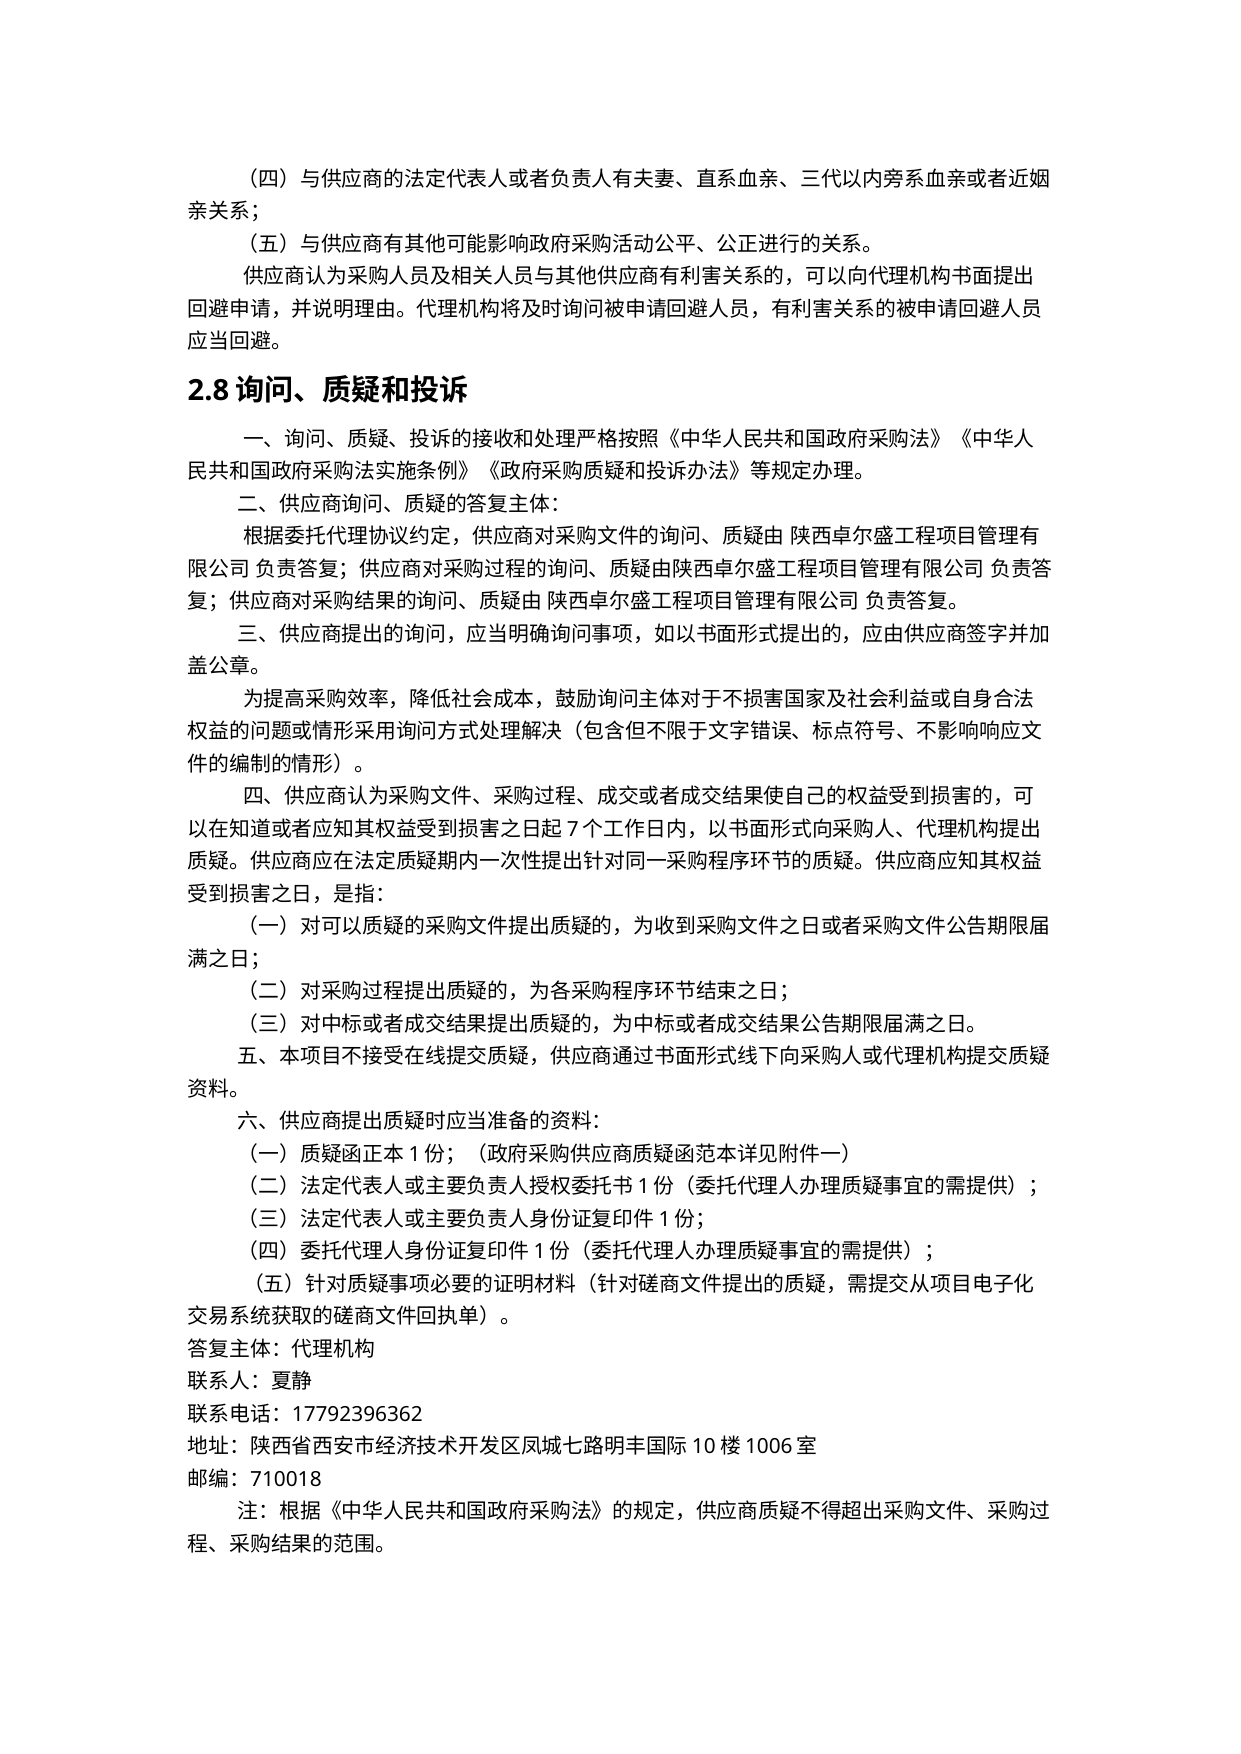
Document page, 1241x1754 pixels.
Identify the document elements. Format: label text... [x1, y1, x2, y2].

text （三）法定代表人或主要负责人身份证复印件1份； [187, 1202, 1053, 1234]
text 2.8询问、质疑和投诉 [187, 357, 1053, 422]
text （五）针对质疑事项必要的证明材料（针对磋商文件提出的质疑，需提交从项目电子化交易系统获取的磋商文件回执单）。 [187, 1267, 1053, 1332]
text （二）法定代表人或主要负责人授权委托书1份（委托代理人办理质疑事宜的需提供）； [187, 1169, 1053, 1202]
text （五）与供应商有其他可能影响政府采购活动公平、公正进行的关系。 [187, 227, 1053, 259]
text 四、供应商认为采购文件、采购过程、成交或者成交结果使自己的权益受到损害的，可以在知道或者应知其权益受到损害之日起7个工作日内，以书面形式向采购人、代理机构提出质疑。供应商应在法定质疑期内一次性提出针对同一采购程序环节的质疑。供应商应知其权益受到损害之日，是指： [187, 779, 1053, 909]
text 注：根据《中华人民共和国政府采购法》的规定，供应商质疑不得超出采购文件、采购过程、采购结果的范围。 [187, 1494, 1053, 1559]
text （一）对可以质疑的采购文件提出质疑的，为收到采购文件之日或者采购文件公告期限届满之日； [187, 909, 1053, 974]
text 供应商认为采购人员及相关人员与其他供应商有利害关系的，可以向代理机构书面提出回避申请，并说明理由。代理机构将及时询问被申请回避人员，有利害关系的被申请回避人员应当回避。 [187, 259, 1053, 357]
text 三、供应商提出的询问，应当明确询问事项，如以书面形式提出的，应由供应商签字并加盖公章。 [187, 617, 1053, 682]
text （三）对中标或者成交结果提出质疑的，为中标或者成交结果公告期限届满之日。 [187, 1007, 1053, 1039]
text 联系人：夏静 [187, 1364, 1053, 1397]
text 一、询问、质疑、投诉的接收和处理严格按照《中华人民共和国政府采购法》《中华人民共和国政府采购法实施条例》《政府采购质疑和投诉办法》等规定办理。 [187, 422, 1053, 487]
text 根据委托代理协议约定，供应商对采购文件的询问、质疑由 陕西卓尔盛工程项目管理有限公司 负责答复；供应商对采购过程的询问、质疑由陕西卓尔盛工程项目管理有限公司 负责答复；供应商对采购结果的询问、质疑由 陕西卓尔盛工程项目管理有限公司 负责答复。 [187, 519, 1053, 617]
text （一）质疑函正本1份；（政府采购供应商质疑函范本详见附件一） [187, 1137, 1053, 1169]
text 联系电话：17792396362 [187, 1397, 1053, 1429]
text （四）与供应商的法定代表人或者负责人有夫妻、直系血亲、三代以内旁系血亲或者近姻亲关系； [187, 162, 1053, 227]
text 五、本项目不接受在线提交质疑，供应商通过书面形式线下向采购人或代理机构提交质疑资料。 [187, 1039, 1053, 1104]
text （二）对采购过程提出质疑的，为各采购程序环节结束之日； [187, 974, 1053, 1007]
text 地址：陕西省西安市经济技术开发区凤城七路明丰国际10楼1006室 [187, 1429, 1053, 1462]
text 答复主体：代理机构 [187, 1332, 1053, 1364]
text 为提高采购效率，降低社会成本，鼓励询问主体对于不损害国家及社会利益或自身合法权益的问题或情形采用询问方式处理解决（包含但不限于文字错误、标点符号、不影响响应文件的编制的情形）。 [187, 682, 1053, 779]
text 六、供应商提出质疑时应当准备的资料： [187, 1104, 1053, 1137]
text 邮编：710018 [187, 1462, 1053, 1494]
text （四）委托代理人身份证复印件1份（委托代理人办理质疑事宜的需提供）； [187, 1234, 1053, 1267]
text 二、供应商询问、质疑的答复主体： [187, 487, 1053, 519]
